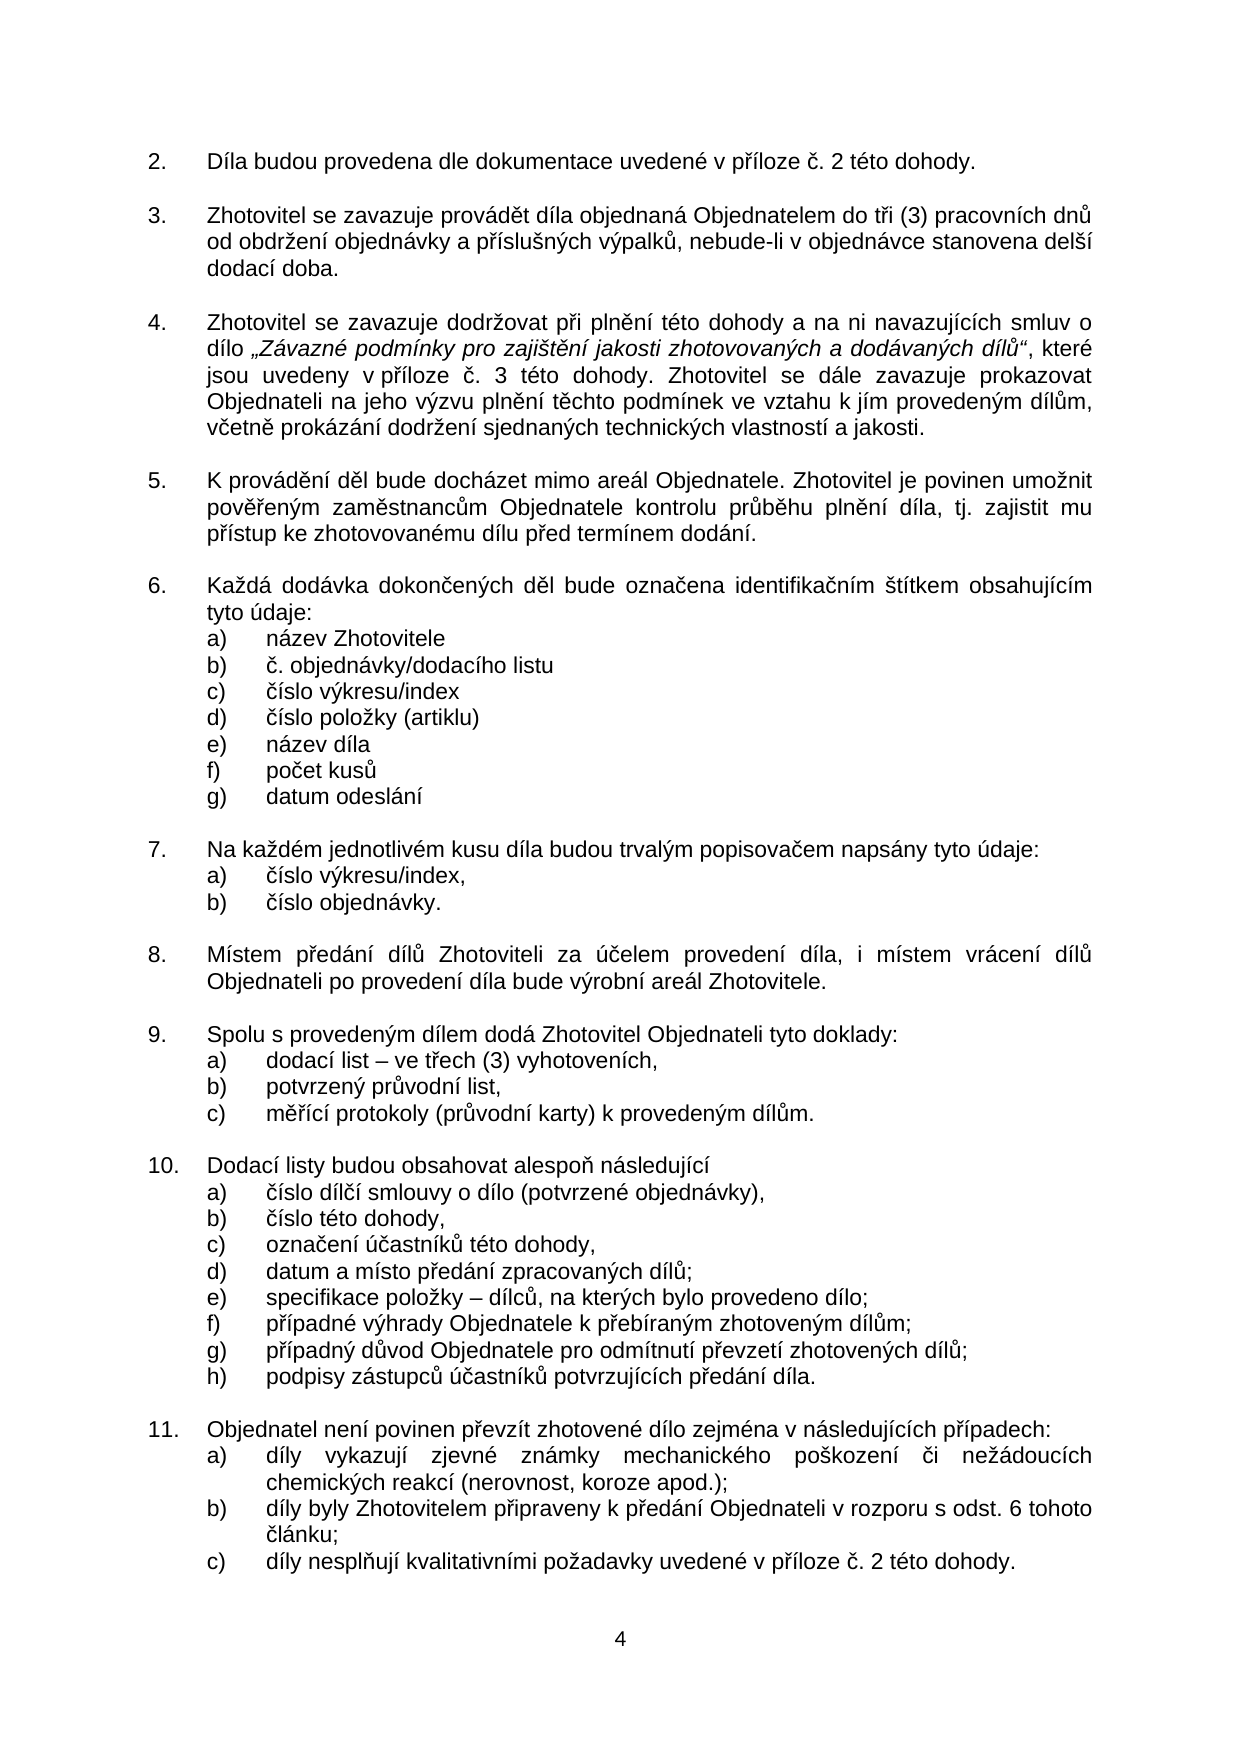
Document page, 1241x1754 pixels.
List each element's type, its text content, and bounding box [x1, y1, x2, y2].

list číslo výkresu/index [207, 678, 1093, 704]
list Dodací listy budou obsahovat alespoň následující [148, 1152, 1093, 1179]
list Zhotovitel se zavazuje provádět díla objednaná Objednatelem do tři (3) pracovních dnů od obdržení objednávky a příslušných výpalků, nebude-li v objednávce stanovena delší dodací doba. [148, 202, 1093, 281]
list číslo výkresu/index, [207, 862, 1093, 889]
list Díla budou provedena dle dokumentace uvedené v příloze č. 2 této dohody. [148, 148, 1093, 174]
list Spolu s provedeným dílem dodá Zhotovitel Objednateli tyto doklady: [148, 1021, 1093, 1047]
list datum odeslání [207, 783, 1093, 810]
list potvrzený průvodní list, [207, 1073, 1093, 1099]
list název Zhotovitele [207, 625, 1093, 652]
list Na každém jednotlivém kusu díla budou trvalým popisovačem napsány tyto údaje: [148, 836, 1093, 862]
list dodací list – ve třech (3) vyhotoveních, [207, 1047, 1093, 1073]
list specifikace položky – dílců, na kterých bylo provedeno dílo; [207, 1284, 1093, 1310]
list měřící protokoly (průvodní karty) k provedeným dílům. [207, 1099, 1093, 1126]
list případné výhrady Objednatele k přebíraným zhotoveným dílům; [207, 1310, 1093, 1337]
list Objednatel není povinen převzít zhotovené dílo zejména v následujících případech: [148, 1416, 1093, 1442]
list díly byly Zhotovitelem připraveny k předání Objednateli v rozporu s odst. 6 tohoto článku; [207, 1495, 1093, 1548]
list počet kusů [207, 757, 1093, 783]
list číslo položky (artiklu) [207, 704, 1093, 731]
list případný důvod Objednatele pro odmítnutí převzetí zhotovených dílů; [207, 1337, 1093, 1363]
list díly vykazují zjevné známky mechanického poškození či nežádoucích chemických reakcí (nerovnost, koroze apod.); [207, 1442, 1093, 1495]
list Každá dodávka dokončených děl bude označena identifikačním štítkem obsahujícím tyto údaje: [148, 572, 1093, 625]
list podpisy zástupců účastníků potvrzujících předání díla. [207, 1363, 1093, 1389]
list Zhotovitel se zavazuje dodržovat při plnění této dohody a na ni navazujících smluv o dílo „Závazné podmínky pro zajištění jakosti zhotovovaných a dodávaných dílů“, které jsou uvedeny v příloze č. 3 této dohody. Zhotovitel se dále zavazuje prokazovat Objednateli na jeho výzvu plnění těchto podmínek ve vztahu k jím provedeným dílům, včetně prokázání dodržení sjednaných technických vlastností a jakosti. [148, 309, 1093, 441]
list název díla [207, 731, 1093, 757]
list Místem předání dílů Zhotoviteli za účelem provedení díla, i místem vrácení dílů Objednateli po provedení díla bude výrobní areál Zhotovitele. [148, 941, 1093, 994]
list číslo objednávky. [207, 889, 1093, 915]
list označení účastníků této dohody, [207, 1231, 1093, 1258]
list K provádění děl bude docházet mimo areál Objednatele. Zhotovitel je povinen umožnit pověřeným zaměstnancům Objednatele kontrolu průběhu plnění díla, tj. zajistit mu přístup ke zhotovovanému dílu před termínem dodání. [148, 467, 1093, 546]
list díly nesplňují kvalitativními požadavky uvedené v příloze č. 2 této dohody. [207, 1548, 1093, 1574]
list číslo dílčí smlouvy o dílo (potvrzené objednávky), [207, 1179, 1093, 1205]
list č. objednávky/dodacího listu [207, 652, 1093, 678]
list číslo této dohody, [207, 1205, 1093, 1231]
list datum a místo předání zpracovaných dílů; [207, 1258, 1093, 1284]
